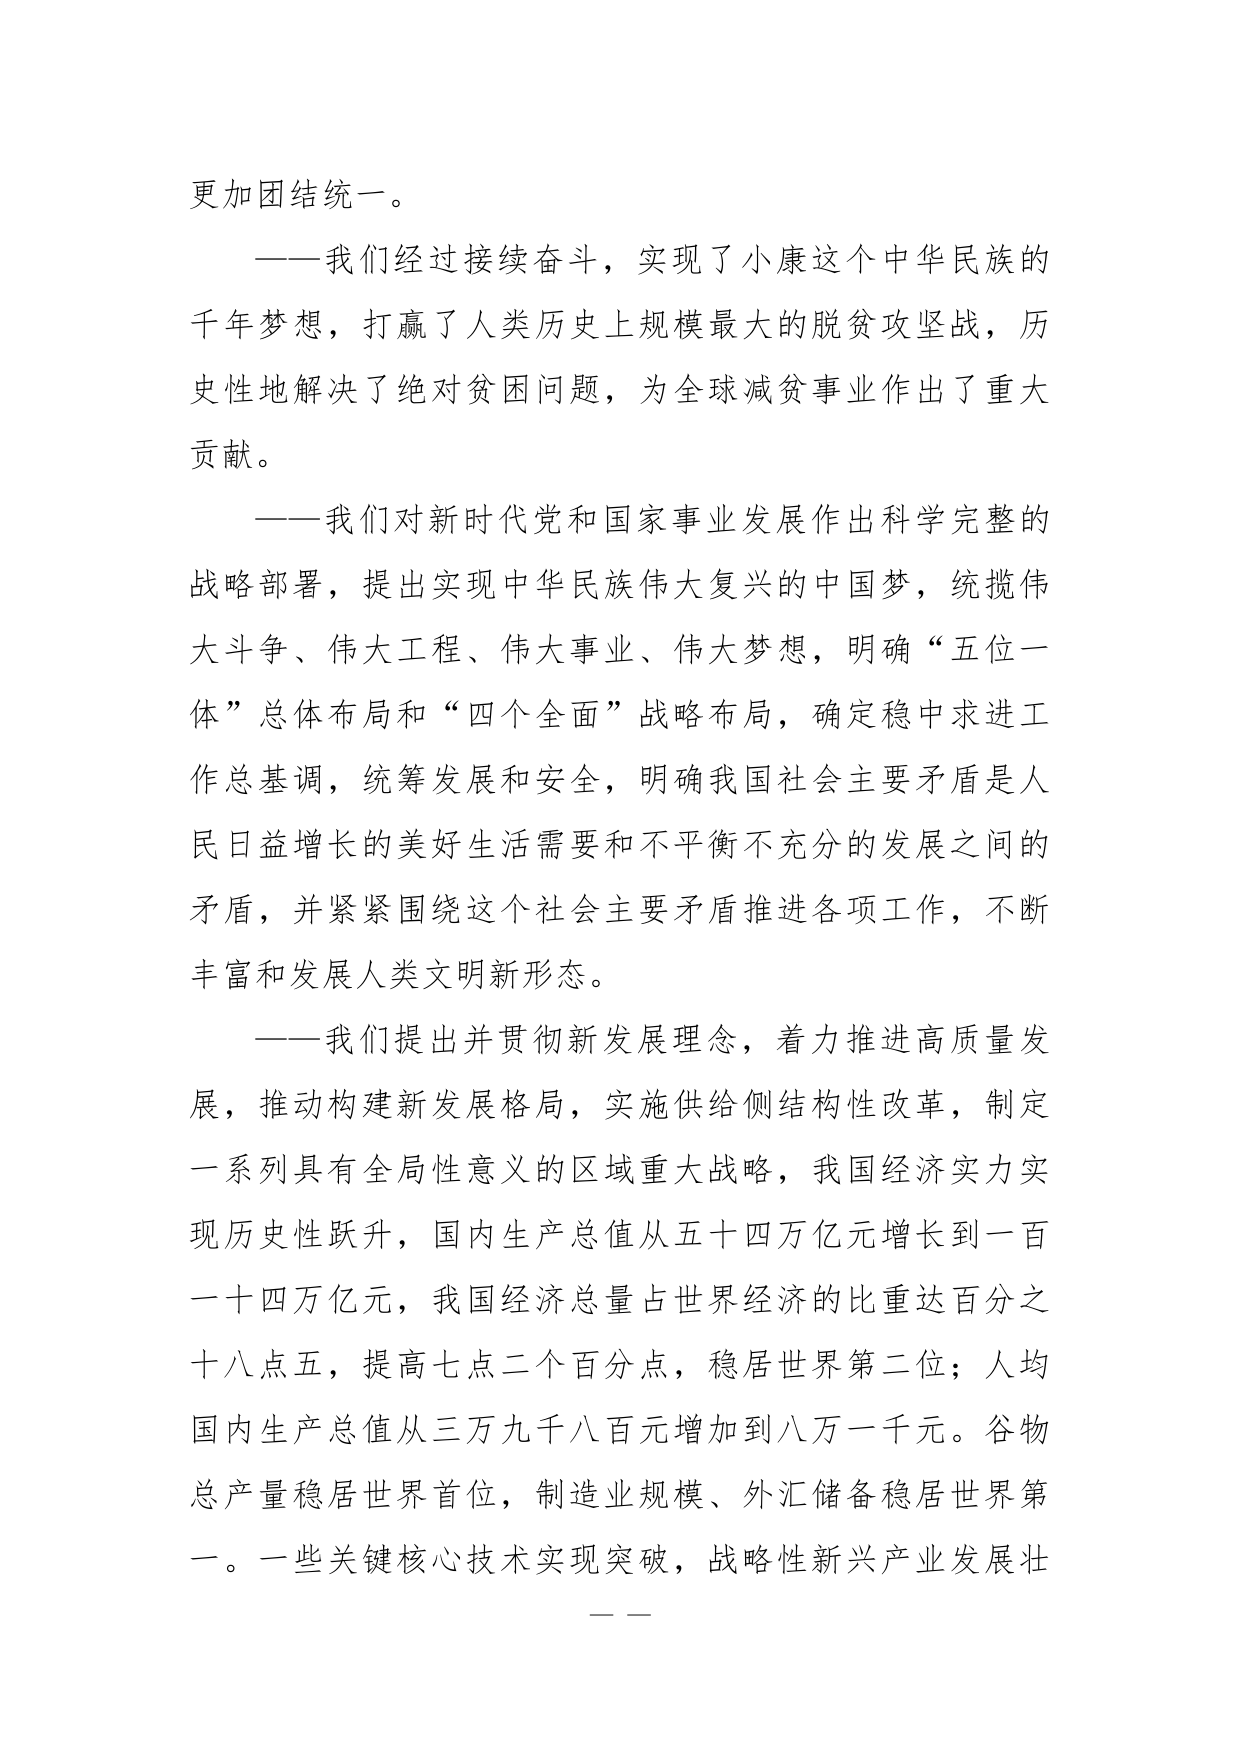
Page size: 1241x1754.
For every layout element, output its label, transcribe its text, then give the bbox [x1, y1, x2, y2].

text ——我们对新时代党和国家事业发展作出科学完整的战略部署，提出实现中华民族伟大复兴的中国梦，统揽伟大斗争、伟大工程、伟大事业、伟大梦想，明确“五位一体”总体布局和“四个全面”战略布局，确定稳中求进工作总基调，统筹发展和安全，明确我国社会主要矛盾是人民日益增长的美好生活需要和不平衡不充分的发展之间的矛盾，并紧紧围绕这个社会主要矛盾推进各项工作，不断丰富和发展人类文明新形态。 [187, 484, 1053, 1004]
text ——我们经过接续奋斗，实现了小康这个中华民族的千年梦想，打赢了人类历史上规模最大的脱贫攻坚战，历史性地解决了绝对贫困问题，为全球减贫事业作出了重大贡献。 [187, 224, 1053, 484]
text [187, 159, 1053, 224]
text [187, 1004, 1053, 1589]
